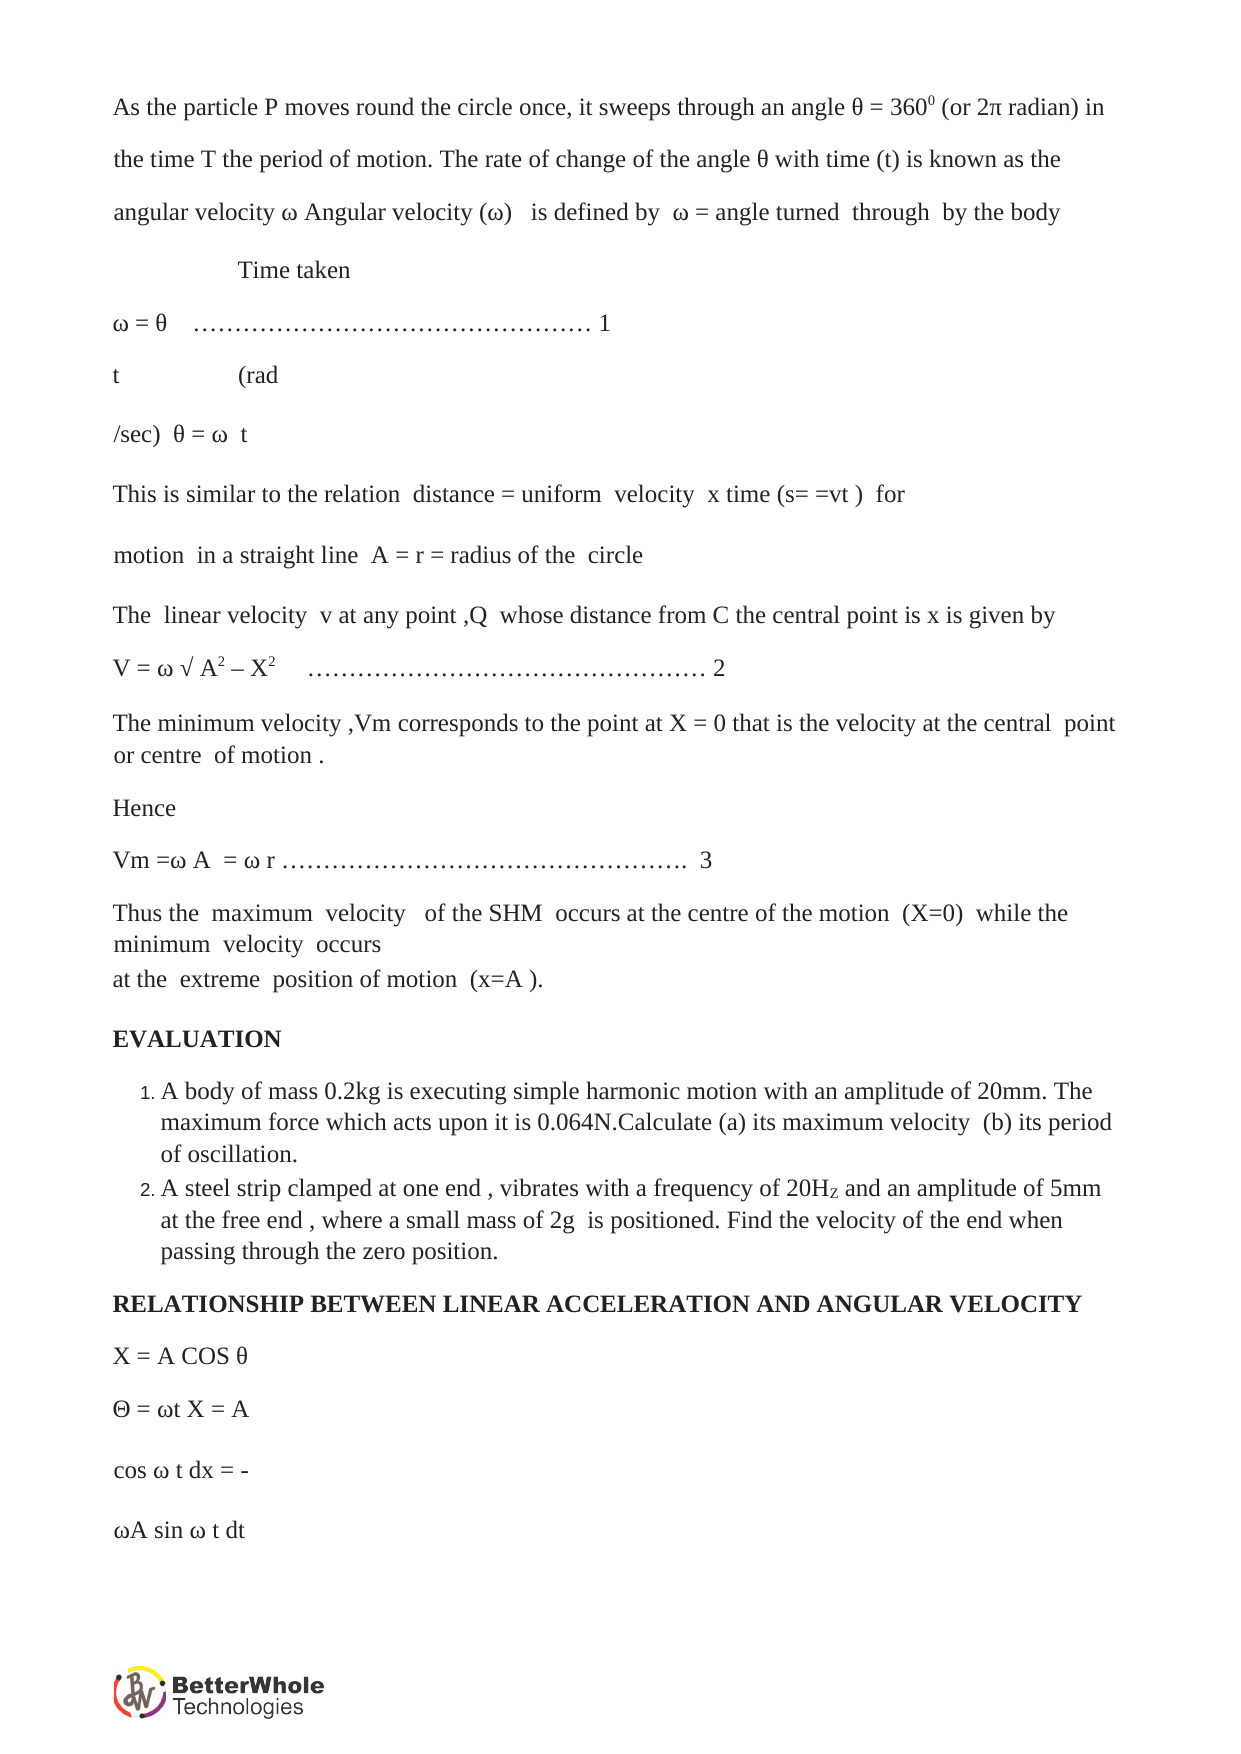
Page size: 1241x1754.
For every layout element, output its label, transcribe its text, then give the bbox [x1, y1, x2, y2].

text The minimum velocity ,Vm corresponds to the point at X = 0 that is the velocity at the central point or centre of motion . [112, 708, 1124, 769]
text This is similar to the relation distance = uniform velocity x time (s= =vt ) for motion in a straight line A = r = radius of the circle [112, 479, 970, 568]
text X = A COS θ [112, 1341, 1124, 1370]
picture [113, 1666, 324, 1719]
text Hence [112, 793, 1124, 821]
list A body of mass 0.2kg is executing simple harmonic motion with an amplitude of 20mm. The maximum force which acts upon it is 0.064N.Calculate (a) its maximum velocity (b) its period of oscillation. [140, 1076, 1124, 1168]
text Vm =ω A = ω r …………………………………………. 3 [112, 845, 1124, 874]
subtitle EVALUATION [112, 1024, 1153, 1052]
subtitle RELATIONSHIP BETWEEN LINEAR ACCELERATION AND ANGULAR VELOCITY [112, 1289, 1153, 1318]
text The linear velocity v at any point ,Q whose distance from C the central point is x is given by [112, 601, 1124, 629]
text at the extreme position of motion (x=A ). [112, 964, 1124, 993]
text Thus the maximum velocity of the SHM occurs at the centre of the motion (X=0) while the minimum velocity occurs [112, 898, 1124, 958]
text V = ω √ A2 – X2 ………………………………………… 2 [112, 653, 1124, 682]
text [112, 1394, 259, 1544]
text Time taken [112, 255, 1124, 284]
text t (rad /sec) θ = ω t [112, 360, 307, 448]
text As the particle P moves round the circle once, it sweeps through an angle θ = 3600 (or 2π radian) in the time T the period of motion. The rate of change of the angle θ with time (t) is known as the angular velocity ω Angular velocity (ω) is defined by ω = angle turned through by the body [112, 92, 1110, 226]
list A steel strip clamped at one end , vibrates with a frequency of 20HZ and an amplitude of 5mm at the free end , where a small mass of 2g is positioned. Find the velocity of the end when passing through the zero position. [140, 1173, 1124, 1265]
text ω = θ ………………………………………… 1 [112, 308, 1124, 337]
